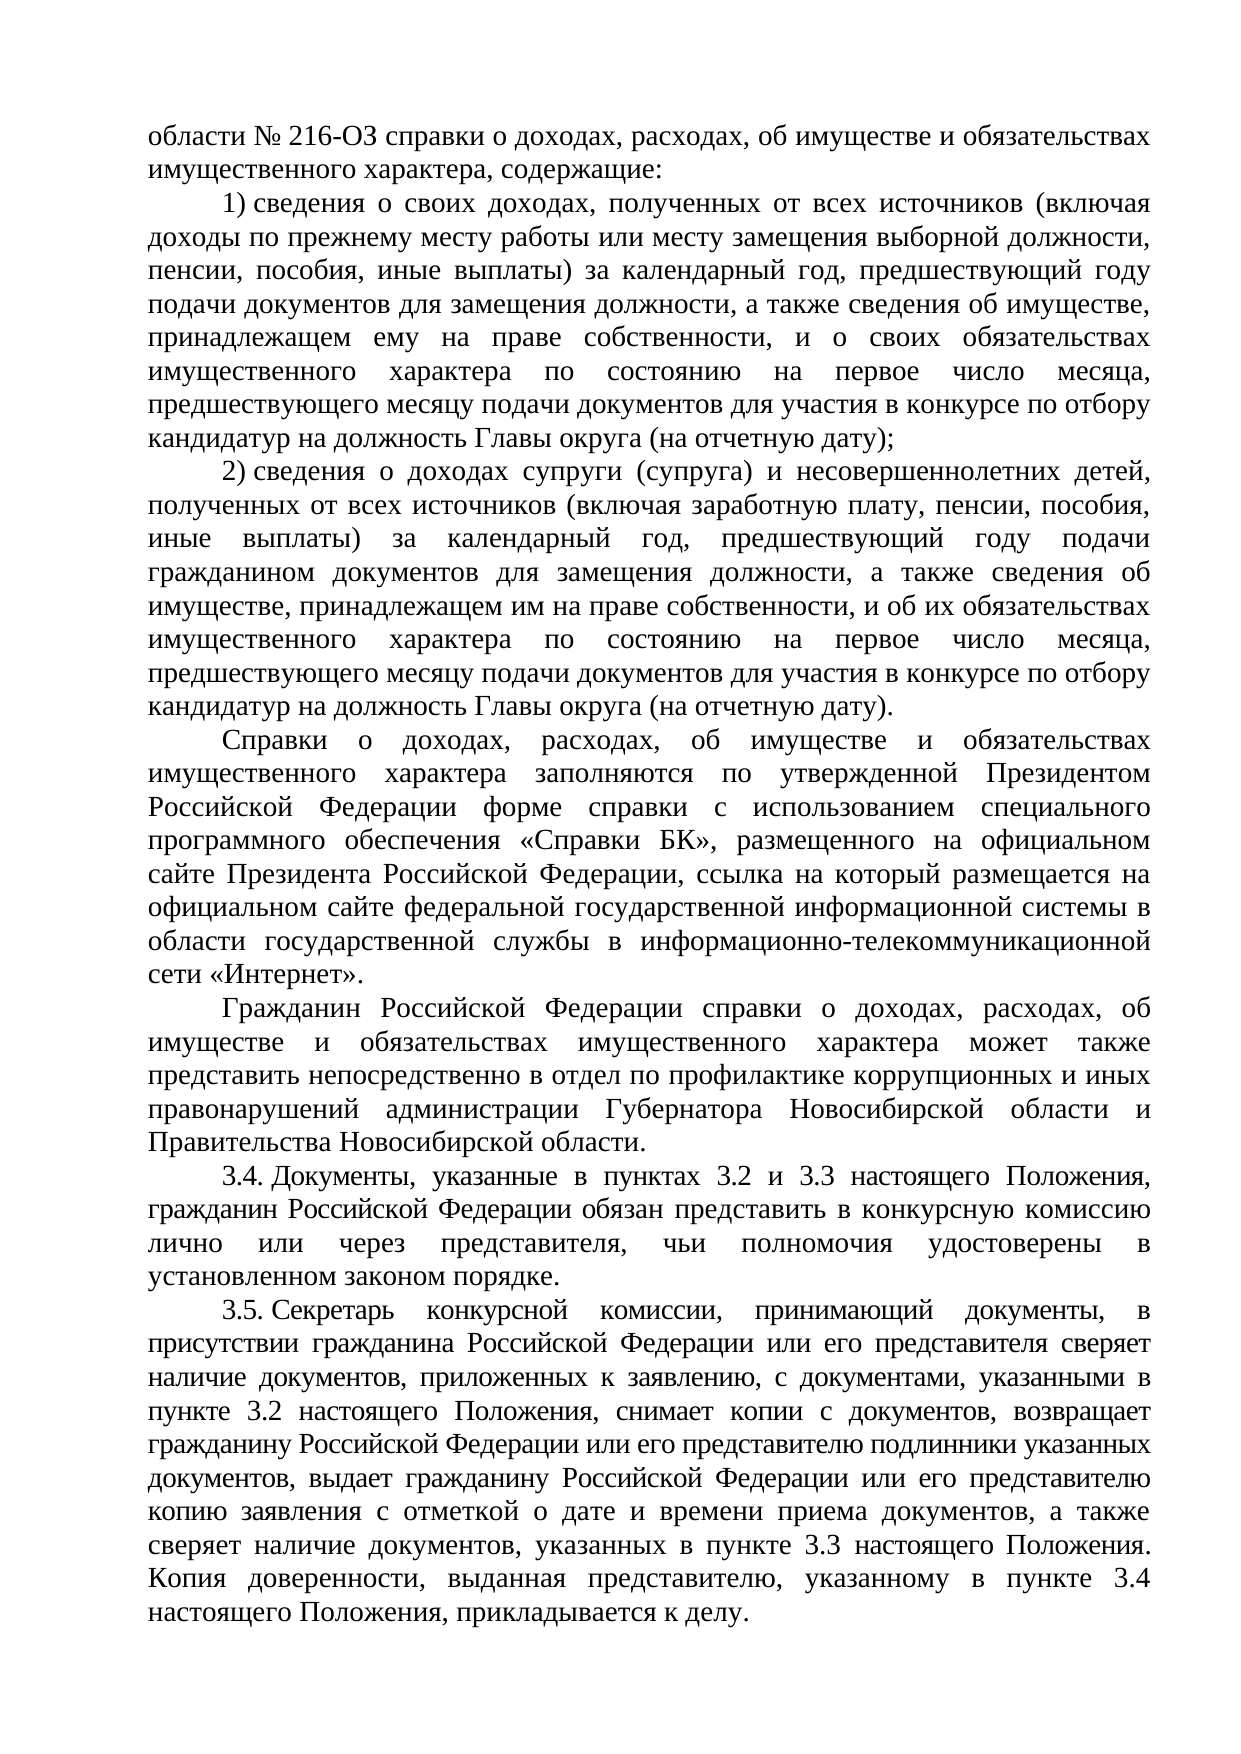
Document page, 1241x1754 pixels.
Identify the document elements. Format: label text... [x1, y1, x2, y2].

text Справки о доходах, расходах, об имуществе и обязательствах имущественного характера заполняются по утвержденной Президентом Российской Федерации форме справки с использованием специального программного обеспечения «Справки БК», размещенного на официальном сайте Президента Российской Федерации, ссылка на который размещается на официальном сайте федеральной государственной информационной системы в области государственной службы в информационно-телекоммуникационной сети «Интернет». [148, 722, 1152, 990]
text 3.5. Секретарь конкурсной комиссии, принимающий документы, в присутствии гражданина Российской Федерации или его представителя сверяет наличие документов, приложенных к заявлению, с документами, указанными в пункте 3.2 настоящего Положения, снимает копии с документов, возвращает гражданину Российской Федерации или его представителю подлинники указанных документов, выдает гражданину Российской Федерации или его представителю копию заявления с отметкой о дате и времени приема документов, а также сверяет наличие документов, указанных в пункте 3.3 настоящего Положения. Копия доверенности, выданная представителю, указанному в пункте 3.4 настоящего Положения, прикладывается к делу. [148, 1292, 1152, 1627]
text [148, 118, 1152, 185]
text 3.4. Документы, указанные в пунктах 3.2 и 3.3 настоящего Положения, гражданин Российской Федерации обязан представить в конкурсную комиссию лично или через представителя, чьи полномочия удостоверены в установленном законом порядке. [148, 1158, 1152, 1292]
text Гражданин Российской Федерации справки о доходах, расходах, об имуществе и обязательствах имущественного характера может также представить непосредственно в отдел по профилактике коррупционных и иных правонарушений администрации Губернатора Новосибирской области и Правительства Новосибирской области. [148, 990, 1152, 1158]
text 1) сведения о своих доходах, полученных от всех источников (включая доходы по прежнему месту работы или месту замещения выборной должности, пенсии, пособия, иные выплаты) за календарный год, предшествующий году подачи документов для замещения должности, а также сведения об имуществе, принадлежащем ему на праве собственности, и о своих обязательствах имущественного характера по состоянию на первое число месяца, предшествующего месяцу подачи документов для участия в конкурсе по отбору кандидатур на должность Главы округа (на отчетную дату); [148, 185, 1152, 453]
text 2) сведения о доходах супруги (супруга) и несовершеннолетних детей, полученных от всех источников (включая заработную плату, пенсии, пособия, иные выплаты) за календарный год, предшествующий году подачи гражданином документов для замещения должности, а также сведения об имуществе, принадлежащем им на праве собственности, и об их обязательствах имущественного характера по состоянию на первое число месяца, предшествующего месяцу подачи документов для участия в конкурсе по отбору кандидатур на должность Главы округа (на отчетную дату). [148, 453, 1152, 722]
